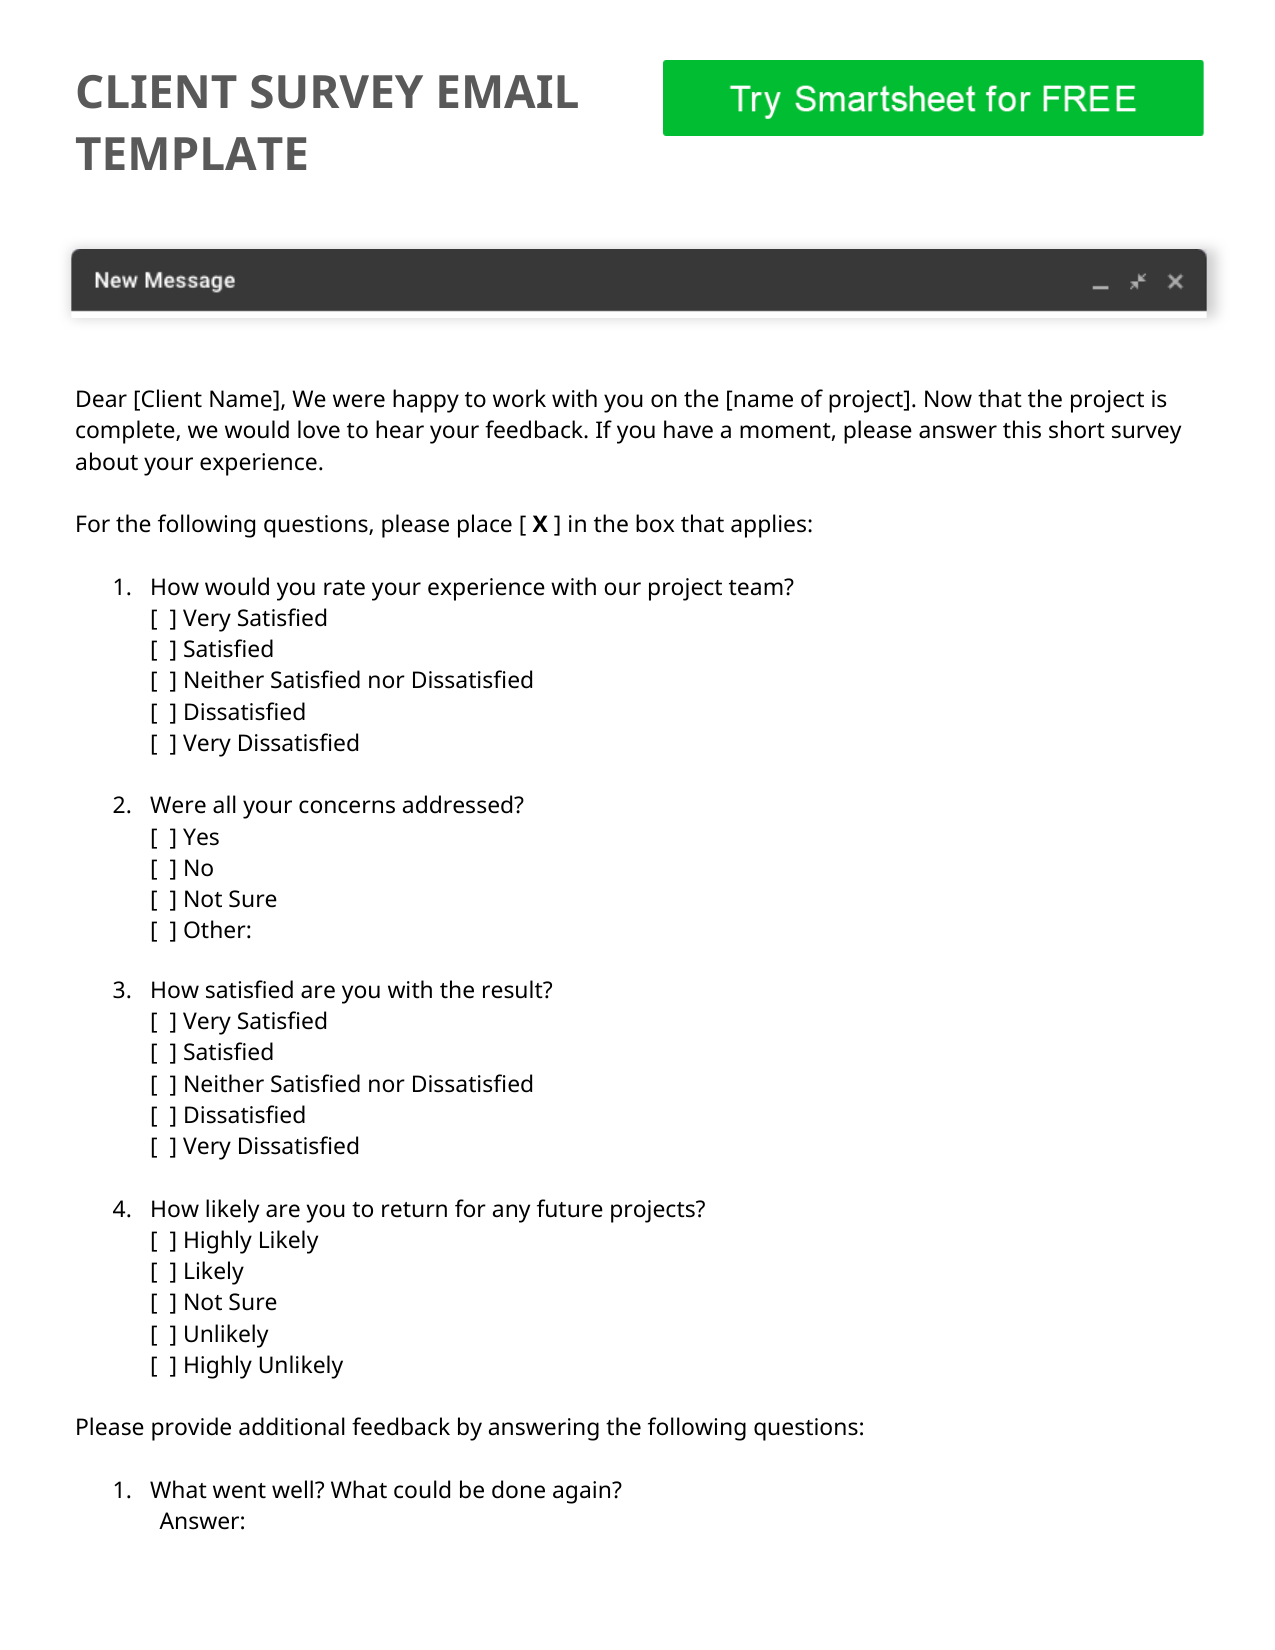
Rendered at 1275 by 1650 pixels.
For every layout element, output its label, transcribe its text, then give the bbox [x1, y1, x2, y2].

list How would you rate your experience with our project team? [112, 570, 1200, 602]
list [ ] Highly Unlikely [150, 1349, 1200, 1380]
text Dear [Client Name], We were happy to work with you on the [name of project]. Now that the project is complete, we would love to hear your feedback. If you have a moment, please answer this short survey about your experience. [75, 383, 1200, 477]
text For the following questions, please place [ X ] in the box that applies: [75, 508, 1200, 539]
list [ ] Dissatisfied [150, 1099, 1200, 1130]
list [ ] Very Satisfied [150, 602, 1200, 633]
picture [71, 249, 1207, 318]
list How satisfied are you with the result? [112, 974, 1200, 1005]
picture [663, 60, 1204, 136]
list [ ] Satisfied [150, 633, 1200, 664]
list [ ] Unlikely [150, 1318, 1200, 1349]
list [ ] Satisfied [150, 1036, 1200, 1068]
list What went well? What could be done again? [112, 1474, 1200, 1505]
list [ ] Very Dissatisfied [150, 727, 1200, 758]
list [ ] Not Sure [150, 1286, 1200, 1318]
text Please provide additional feedback by answering the following questions: [75, 1411, 1200, 1443]
list [ ] Highly Likely [150, 1224, 1200, 1255]
list [ ] Neither Satisfied nor Dissatisfied [150, 1068, 1200, 1099]
list Were all your concerns addressed? [112, 789, 1200, 820]
list [ ] Very Dissatisfied [150, 1130, 1200, 1161]
list [ ] Yes [150, 820, 1200, 852]
list How likely are you to return for any future projects? [112, 1193, 1200, 1224]
list [ ] Dissatisfied [150, 695, 1200, 727]
list [ ] Likely [150, 1255, 1200, 1286]
list [ ] Very Satisfied [150, 1005, 1200, 1036]
list [ ] Not Sure [150, 883, 1200, 914]
list Answer: [159, 1505, 1200, 1596]
list [ ] No [150, 852, 1200, 883]
list [ ] Neither Satisfied nor Dissatisfied [150, 664, 1200, 695]
list [ ] Other: [150, 914, 1200, 974]
